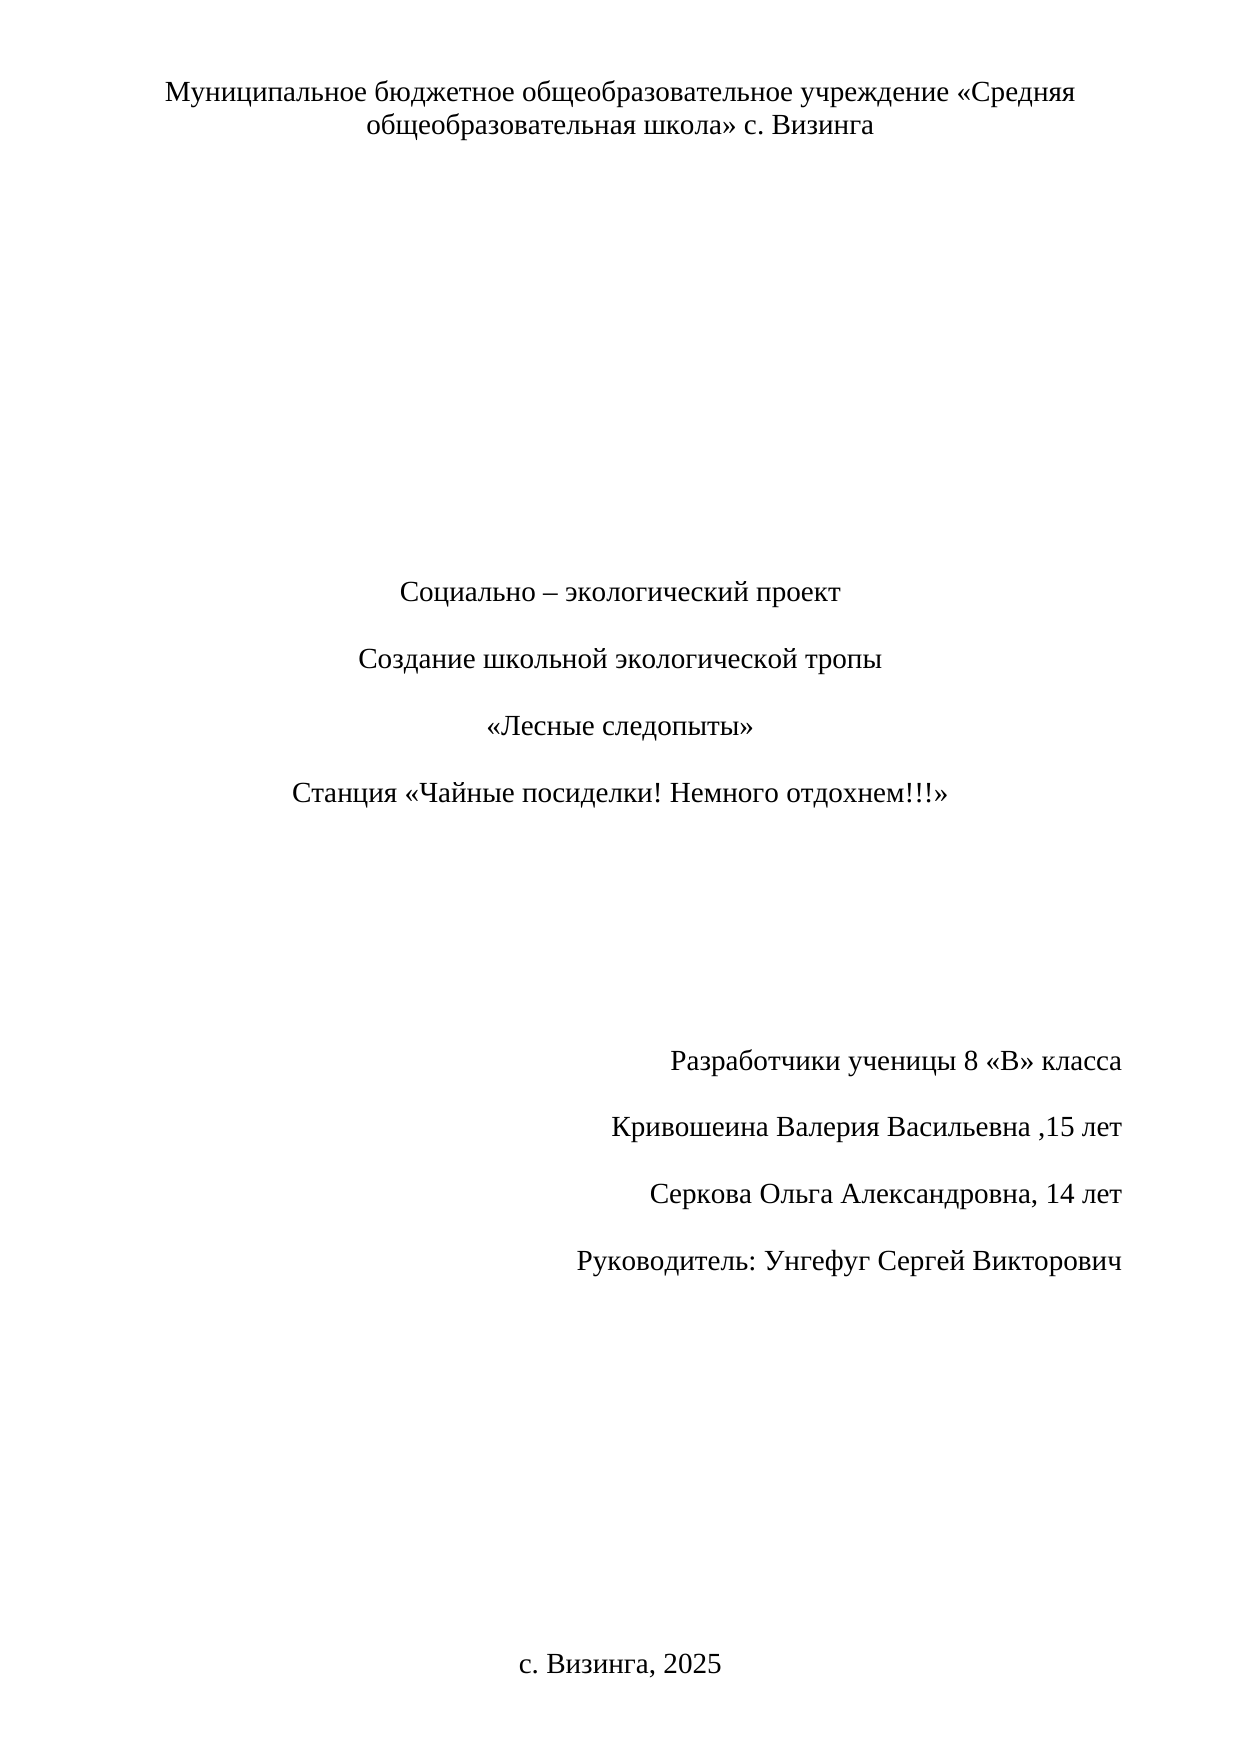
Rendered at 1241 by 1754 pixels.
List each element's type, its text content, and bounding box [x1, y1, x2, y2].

text Серкова Ольга Александровна, 14 лет [118, 1177, 1122, 1210]
text Создание школьной экологической тропы [118, 641, 1122, 674]
text Руководитель: Унгефуг Сергей Викторович [118, 1243, 1122, 1277]
text Станция «Чайные посиделки! Немного отдохнем!!!» [118, 775, 1122, 808]
text Кривошеина Валерия Васильевна ,15 лет [118, 1109, 1122, 1143]
text Разработчики ученицы 8 «В» класса [118, 1043, 1122, 1076]
text «Лесные следопыты» [118, 708, 1122, 741]
text Социально – экологический проект [118, 574, 1122, 607]
